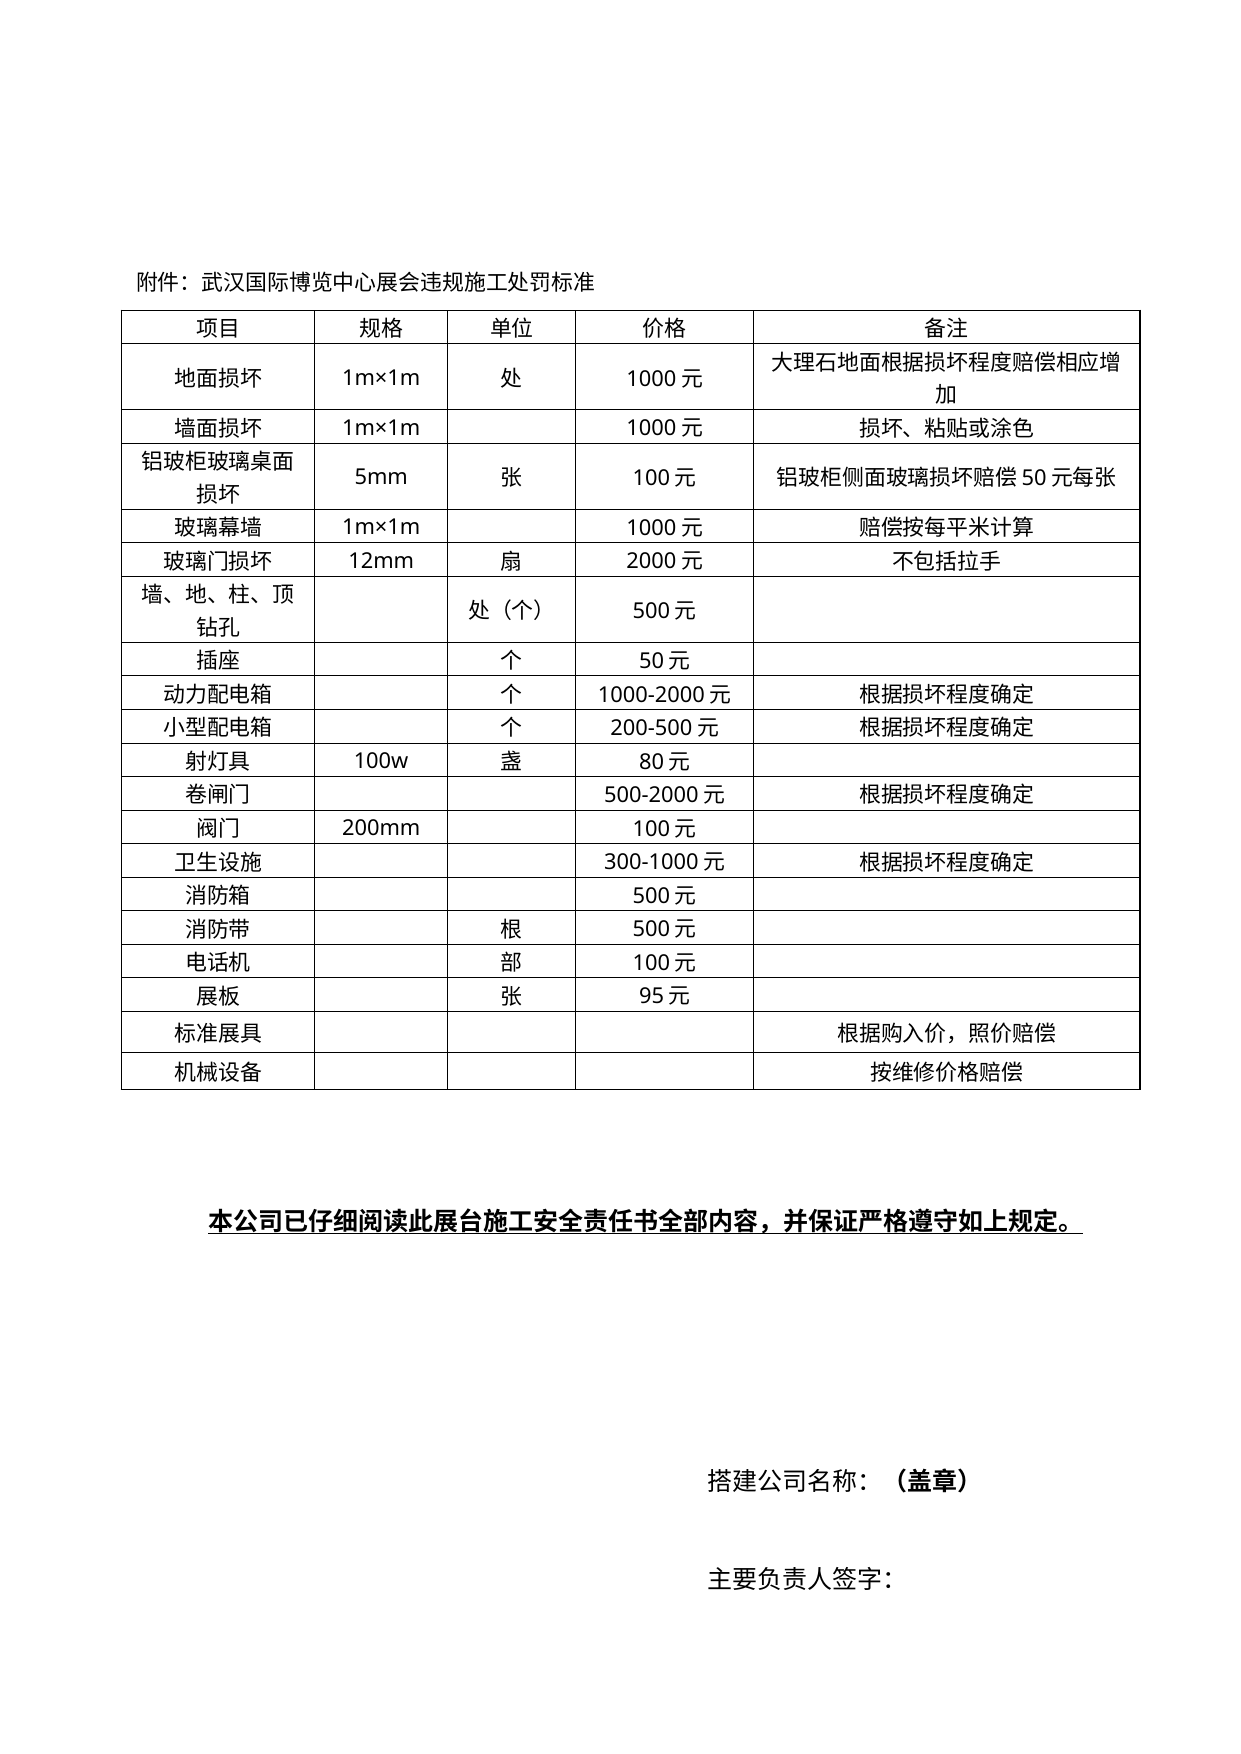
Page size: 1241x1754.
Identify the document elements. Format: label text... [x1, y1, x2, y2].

table_cell 插座 [122, 643, 314, 675]
table_cell 卫生设施 [122, 844, 314, 877]
table_cell 500元 [576, 911, 753, 944]
table_cell 1m×1m [315, 410, 447, 443]
table_cell [315, 710, 447, 742]
table_cell [754, 978, 1139, 1011]
table_cell 盏 [448, 744, 575, 776]
table_cell [754, 577, 1139, 642]
table_cell [315, 1053, 447, 1089]
table_cell 100元 [576, 945, 753, 977]
table_cell 机械设备 [122, 1053, 314, 1089]
table_cell [754, 744, 1139, 776]
table_cell [448, 878, 575, 910]
table_cell [448, 811, 575, 843]
text 搭建公司名称：（盖章） [158, 1447, 1087, 1512]
table_header 项目 [122, 311, 314, 343]
table_cell [315, 676, 447, 709]
table_cell 500元 [576, 577, 753, 642]
table_cell 墙、地、柱、顶钻孔 [122, 577, 314, 642]
table_cell 赔偿按每平米计算 [754, 510, 1139, 542]
table_cell 根据损坏程度确定 [754, 710, 1139, 742]
table_cell 根据损坏程度确定 [754, 844, 1139, 877]
table_cell 阀门 [122, 811, 314, 843]
table_cell 损坏、粘贴或涂色 [754, 410, 1139, 443]
table_cell 扇 [448, 543, 575, 576]
table_cell 铝玻柜侧面玻璃损坏赔偿50元每张 [754, 444, 1139, 509]
table_cell 电话机 [122, 945, 314, 977]
table_cell [315, 878, 447, 910]
table_cell [315, 577, 447, 642]
table_cell 个 [448, 676, 575, 709]
table_cell 根据损坏程度确定 [754, 777, 1139, 809]
table_cell [448, 777, 575, 809]
table_cell 500元 [576, 878, 753, 910]
table_cell [448, 1053, 575, 1089]
table_cell 个 [448, 643, 575, 675]
table_cell 200-500元 [576, 710, 753, 742]
table_cell 处（个） [448, 577, 575, 642]
table_cell [315, 844, 447, 877]
table_cell 95元 [576, 978, 753, 1011]
table_cell [448, 510, 575, 542]
table_cell [754, 878, 1139, 910]
table_cell 1m×1m [315, 344, 447, 409]
table_cell 根据购入价，照价赔偿 [754, 1012, 1139, 1052]
table_cell [315, 643, 447, 675]
table_cell 500-2000元 [576, 777, 753, 809]
table_cell 50元 [576, 643, 753, 675]
table_cell [754, 945, 1139, 977]
table_cell 标准展具 [122, 1012, 314, 1052]
table_cell 玻璃门损坏 [122, 543, 314, 576]
table_cell 铝玻柜玻璃桌面损坏 [122, 444, 314, 509]
table_cell 个 [448, 710, 575, 742]
table_cell 1000元 [576, 344, 753, 409]
table_cell 根据损坏程度确定 [754, 676, 1139, 709]
table_cell 处 [448, 344, 575, 409]
table_cell 100w [315, 744, 447, 776]
table_cell 300-1000元 [576, 844, 753, 877]
table_cell 根 [448, 911, 575, 944]
table_cell 玻璃幕墙 [122, 510, 314, 542]
table_cell [315, 945, 447, 977]
table_cell 5mm [315, 444, 447, 509]
table_cell [448, 1012, 575, 1052]
table_cell 消防带 [122, 911, 314, 944]
table_cell [315, 1012, 447, 1052]
text 本公司已仔细阅读此展台施工安全责任书全部内容，并保证严格遵守如上规定。 [158, 1187, 1087, 1252]
table_cell [315, 911, 447, 944]
table_cell 大理石地面根据损坏程度赔偿相应增加 [754, 344, 1139, 409]
table_cell 2000元 [576, 543, 753, 576]
table_cell 动力配电箱 [122, 676, 314, 709]
table_cell [754, 911, 1139, 944]
table_cell 1000-2000元 [576, 676, 753, 709]
table_cell [754, 811, 1139, 843]
table_cell [448, 410, 575, 443]
table_cell 张 [448, 978, 575, 1011]
table_cell 部 [448, 945, 575, 977]
table_header 规格 [315, 311, 447, 343]
text 附件：武汉国际博览中心展会违规施工处罚标准 [136, 264, 1104, 297]
table_cell [576, 1053, 753, 1089]
table_cell 100元 [576, 444, 753, 509]
table_cell 小型配电箱 [122, 710, 314, 742]
table_cell 1m×1m [315, 510, 447, 542]
text 主要负责人签字： [158, 1545, 1087, 1610]
table_cell 200mm [315, 811, 447, 843]
table_cell 地面损坏 [122, 344, 314, 409]
table_cell 卷闸门 [122, 777, 314, 809]
table_cell [315, 777, 447, 809]
table_cell 1000元 [576, 410, 753, 443]
table_cell 展板 [122, 978, 314, 1011]
table_cell 墙面损坏 [122, 410, 314, 443]
table_header 备注 [754, 311, 1139, 343]
table_cell 消防箱 [122, 878, 314, 910]
table_cell 1000元 [576, 510, 753, 542]
table_header 单位 [448, 311, 575, 343]
table_cell 按维修价格赔偿 [754, 1053, 1139, 1089]
table_cell [754, 643, 1139, 675]
table_cell 张 [448, 444, 575, 509]
table_cell [576, 1012, 753, 1052]
table_cell 不包括拉手 [754, 543, 1139, 576]
table_cell 12mm [315, 543, 447, 576]
table_header 价格 [576, 311, 753, 343]
table_cell 80元 [576, 744, 753, 776]
table_cell [315, 978, 447, 1011]
table_cell 射灯具 [122, 744, 314, 776]
table_cell 100元 [576, 811, 753, 843]
table_cell [448, 844, 575, 877]
